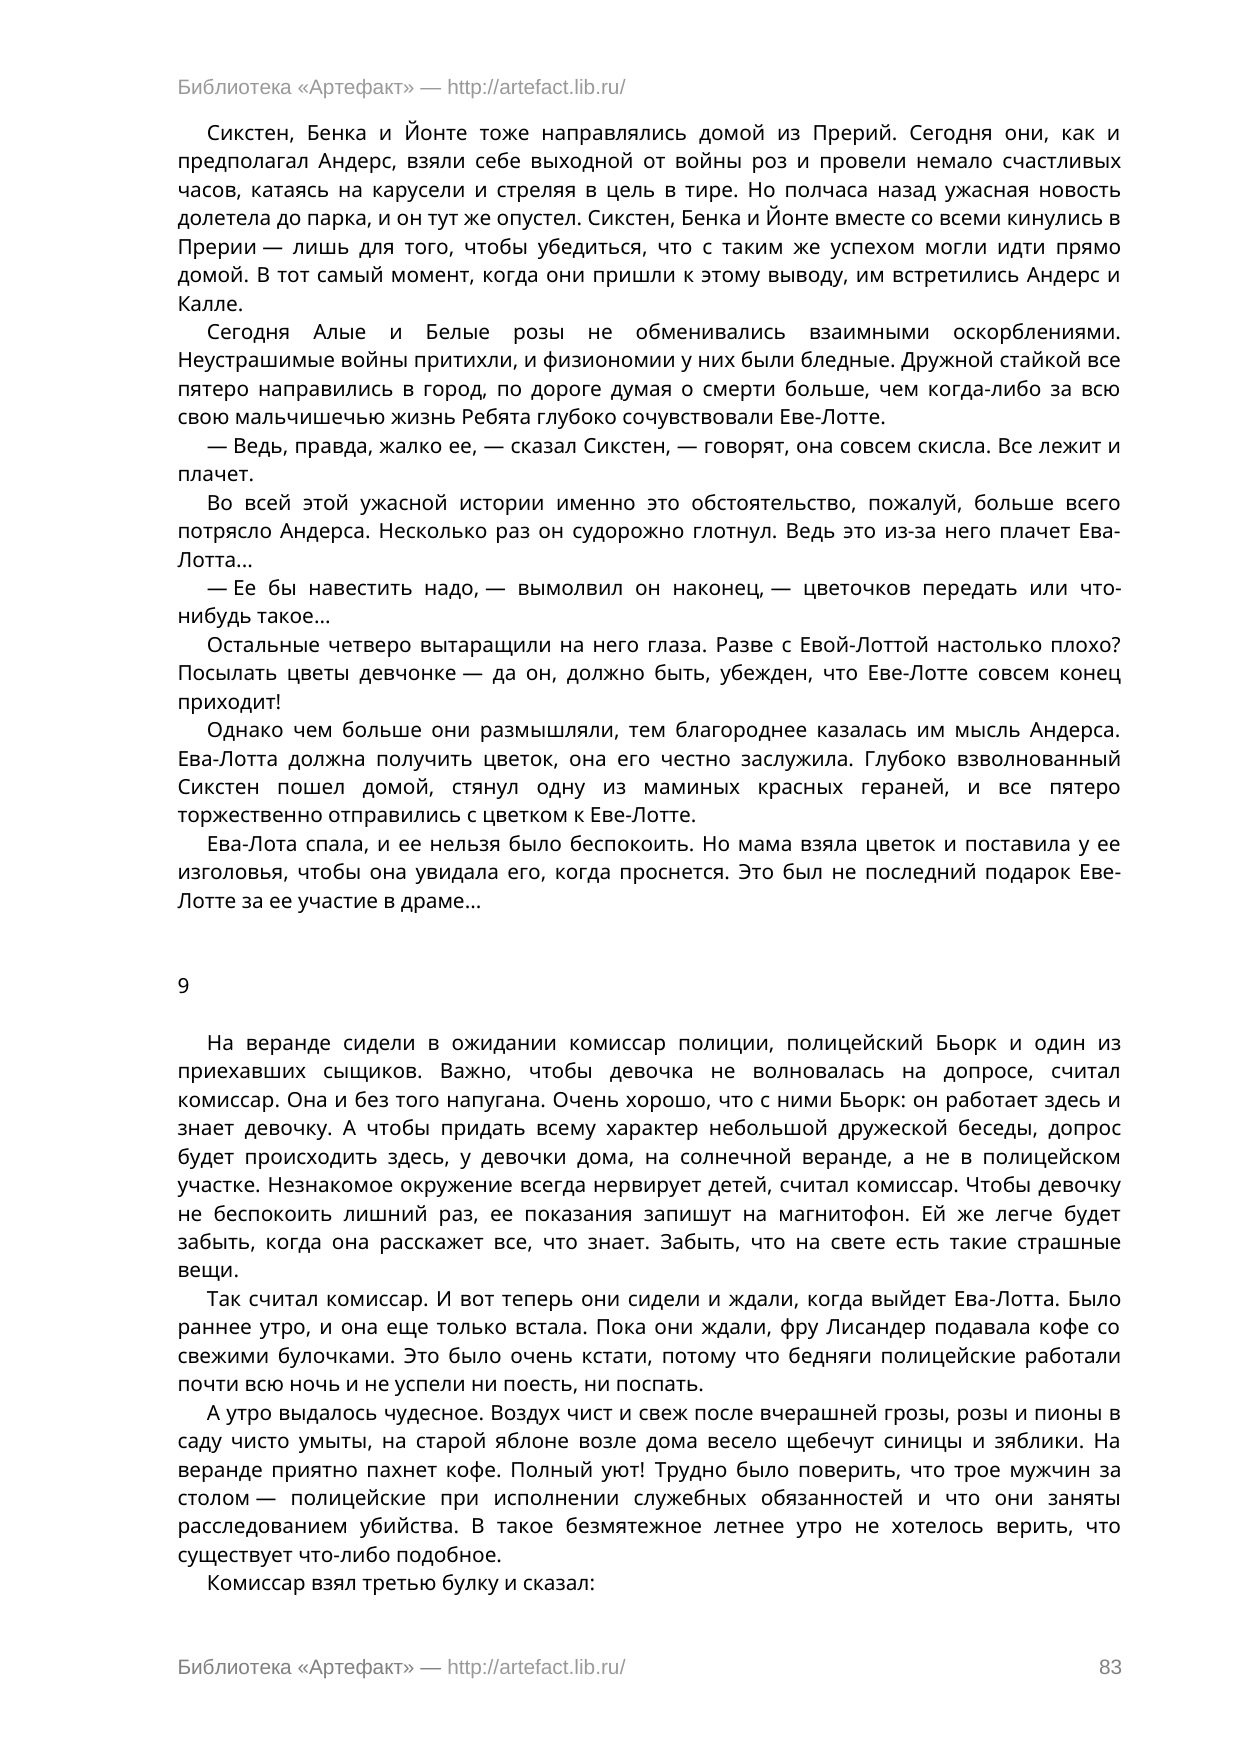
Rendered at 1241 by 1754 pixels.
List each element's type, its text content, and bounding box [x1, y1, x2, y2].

text Однако чем больше они размышляли, тем благороднее казалась им мысль Андерса. Ева-Лотта должна получить цветок, она его честно заслужила. Глубоко взволнованный Сикстен пошел домой, стянул одну из маминых красных гераней, и все пятеро торжественно отправились с цветком к Еве-Лотте. [177, 715, 1122, 829]
text На веранде сидели в ожидании комиссар полиции, полицейский Бьорк и один из приехавших сыщиков. Важно, чтобы девочка не волновалась на допросе, считал комиссар. Она и без того напугана. Очень хорошо, что с ними Бьорк: он работает здесь и знает девочку. А чтобы придать всему характер небольшой дружеской беседы, допрос будет происходить здесь, у девочки дома, на солнечной веранде, а не в полицейском участке. Незнакомое окружение всегда нервирует детей, считал комиссар. Чтобы девочку не беспокоить лишний раз, ее показания запишут на магнитофон. Ей же легче будет забыть, когда она расскажет все, что знает. Забыть, что на свете есть такие страшные вещи. [177, 1028, 1122, 1284]
text А утро выдалось чудесное. Воздух чист и свеж после вчерашней грозы, розы и пионы в саду чисто умыты, на старой яблоне возле дома весело щебечут синицы и зяблики. На веранде приятно пахнет кофе. Полный уют! Tрудно было поверить, что трое мужчин за столом — полицейские при исполнении служебных обязанностей и что они заняты расследованием убийства. В такое безмятежное летнее утро не хотелось верить, что существует что-либо подобное. [177, 1398, 1122, 1568]
text Ева-Лота спала, и ее нельзя было беспокоить. Но мама взяла цветок и поставила у ее изголовья, чтобы она увидала его, когда проснется. Это был не последний подарок Еве-Лотте за ее участие в драме... [177, 829, 1122, 914]
text Сегодня Алые и Белые розы не обменивались взаимными оскорблениями. Неустрашимые войны притихли, и физиономии у них были бледные. Дружной стайкой все пятеро направились в город, по дороге думая о смерти больше, чем когда-либо за всю свою мальчишечью жизнь Ребята глубоко сочувствовали Еве-Лотте. [177, 317, 1122, 431]
text Сикстен, Бенка и Йонте тоже направлялись домой из Прерий. Сегодня они, как и предполагал Андерс, взяли себе выходной от войны роз и провели немало счастливых часов, катаясь на карусели и стреляя в цель в тире. Но полчаса назад ужасная новость долетела до парка, и он тут же опустел. Сикстен, Бенка и Йонте вместе со всеми кинулись в Прерии — лишь для того, чтобы убедиться, что с таким же успехом могли идти прямо домой. В тот самый момент, когда они пришли к этому выводу, им встретились Андерс и Калле. [177, 118, 1122, 317]
text Комиссар взял третью булку и сказал: [177, 1568, 1122, 1597]
text Во всей этой ужасной истории именно это обстоятельство, пожалуй, больше всего потрясло Андерса. Несколько раз он судорожно глотнул. Ведь это из-за него плачет Ева-Лотта... [177, 488, 1122, 573]
text Tак считал комиссар. И вот теперь они сидели и ждали, когда выйдет Ева-Лотта. Было раннее утро, и она еще только встала. Пока они ждали, фру Лисандер подавала кофе со свежими булочками. Это было очень кстати, потому что бедняги полицейские работали почти всю ночь и не успели ни поесть, ни поспать. [177, 1284, 1122, 1398]
text 9 [177, 971, 1122, 1000]
text — Ведь, правда, жалко ее, — сказал Сикстен, — говорят, она совсем скисла. Все лежит и плачет. [177, 431, 1122, 488]
text — Ее бы навестить надо, — вымолвил он наконец, — цветочков передать или что-нибудь такое... [177, 573, 1122, 630]
text Остальные четверо вытаращили на него глаза. Разве с Евой-Лоттой настолько плохо? Посылать цветы девчонке — да он, должно быть, убежден, что Еве-Лотте совсем конец приходит! [177, 630, 1122, 715]
